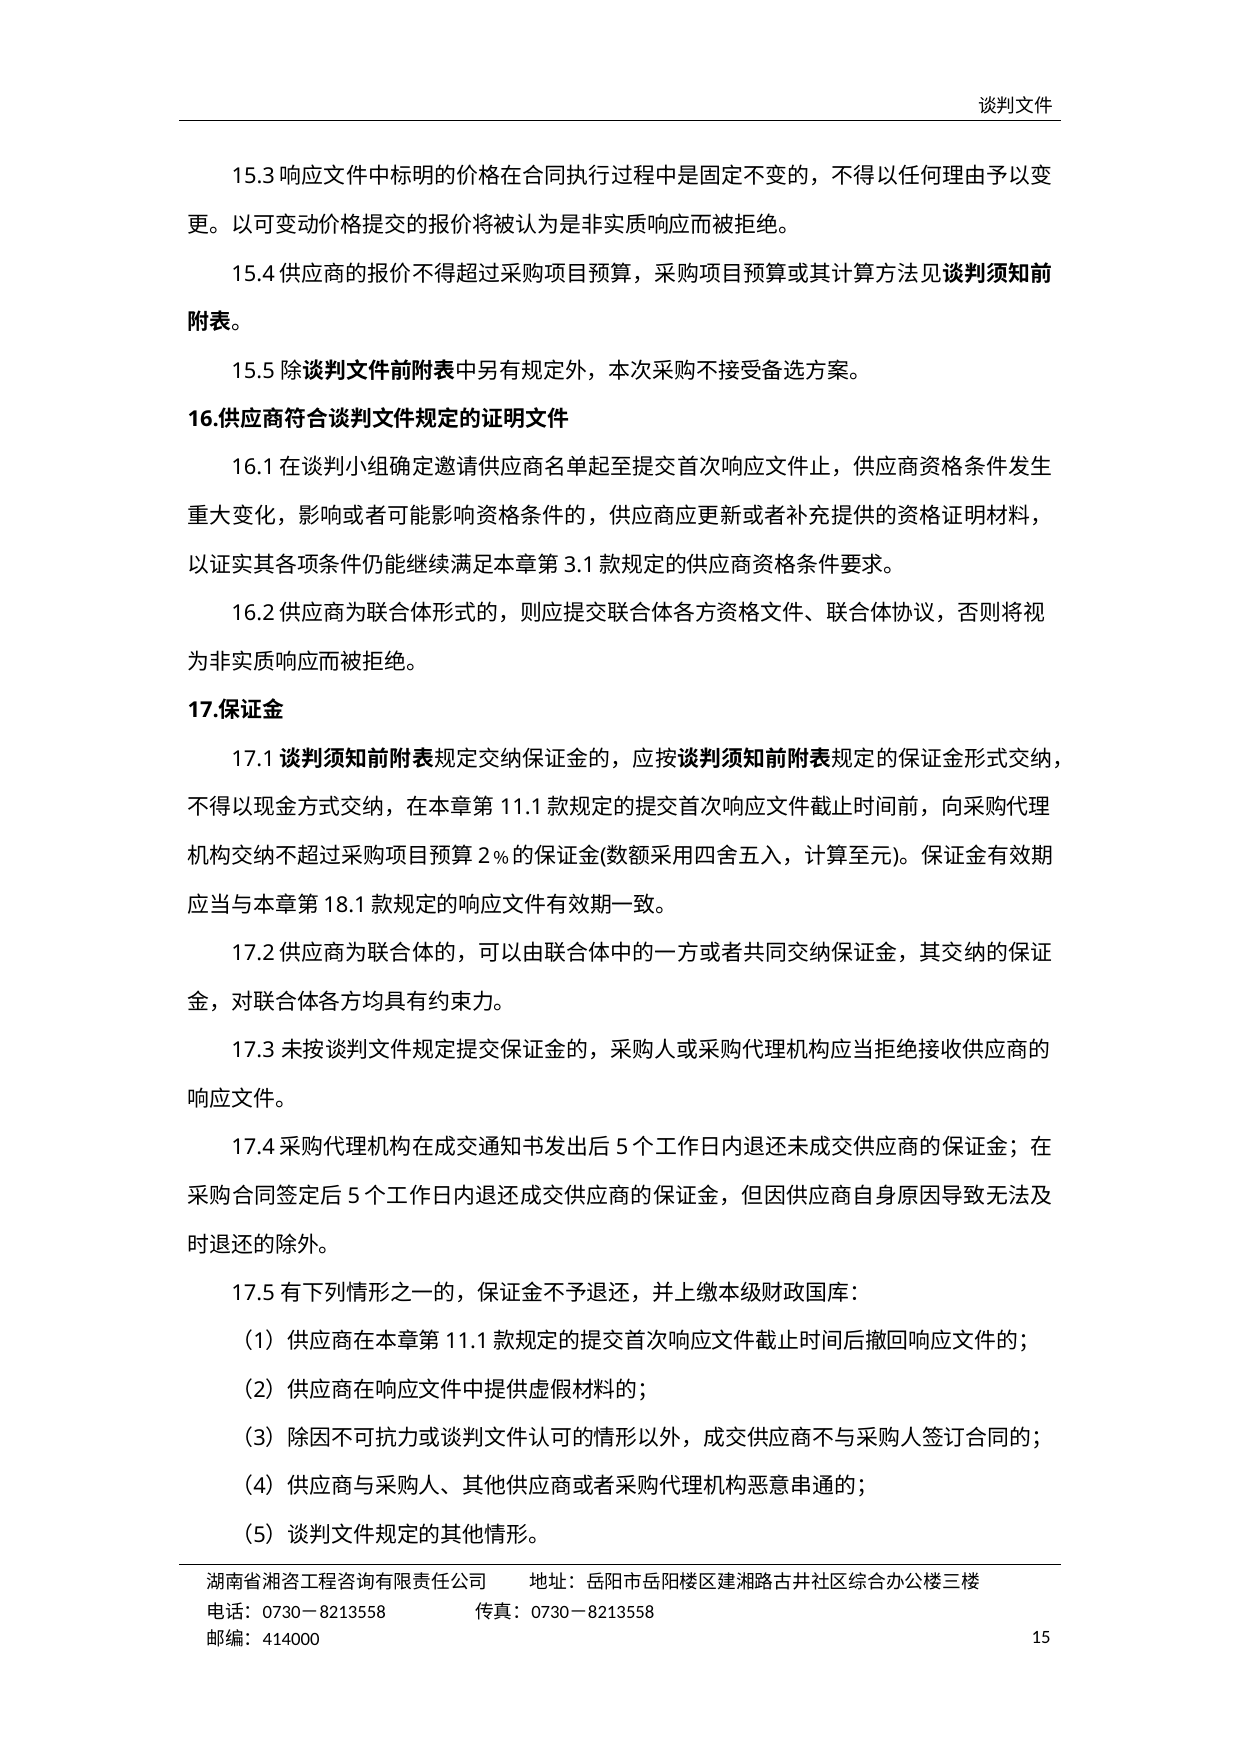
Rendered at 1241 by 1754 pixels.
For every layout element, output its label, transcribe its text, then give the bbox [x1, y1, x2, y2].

text 17.5 有下列情形之一的，保证金不予退还，并上缴本级财政国库： [187, 1275, 1053, 1307]
text 16.1在谈判小组确定邀请供应商名单起至提交首次响应文件止，供应商资格条件发生重大变化，影响或者可能影响资格条件的，供应商应更新或者补充提供的资格证明材料，以证实其各项条件仍能继续满足本章第3.1款规定的供应商资格条件要求。 [187, 449, 1053, 579]
text 16.2供应商为联合体形式的，则应提交联合体各方资格文件、联合体协议，否则将视为非实质响应而被拒绝。 [187, 595, 1053, 676]
text （5）谈判文件规定的其他情形。 [187, 1516, 1053, 1549]
text （2）供应商在响应文件中提供虚假材料的； [187, 1371, 1053, 1404]
text 17.保证金 [187, 692, 1053, 724]
text （1）供应商在本章第11.1款规定的提交首次响应文件截止时间后撤回响应文件的； [187, 1323, 1053, 1356]
text 16.供应商符合谈判文件规定的证明文件 [187, 401, 1053, 433]
text 17.2供应商为联合体的，可以由联合体中的一方或者共同交纳保证金，其交纳的保证金，对联合体各方均具有约束力。 [187, 935, 1053, 1016]
text （3）除因不可抗力或谈判文件认可的情形以外，成交供应商不与采购人签订合同的； [187, 1420, 1053, 1452]
text 15.3响应文件中标明的价格在合同执行过程中是固定不变的，不得以任何理由予以变更。以可变动价格提交的报价将被认为是非实质响应而被拒绝。 [187, 158, 1053, 239]
text 15.5 除谈判文件前附表中另有规定外，本次采购不接受备选方案。 [187, 352, 1053, 385]
text 17.4采购代理机构在成交通知书发出后5个工作日内退还未成交供应商的保证金；在采购合同签定后5个工作日内退还成交供应商的保证金，但因供应商自身原因导致无法及时退还的除外。 [187, 1129, 1053, 1259]
text 17.1谈判须知前附表规定交纳保证金的，应按谈判须知前附表规定的保证金形式交纳，不得以现金方式交纳，在本章第11.1款规定的提交首次响应文件截止时间前，向采购代理机构交纳不超过采购项目预算2﹪的保证金(数额采用四舍五入，计算至元)。保证金有效期应当与本章第18.1款规定的响应文件有效期一致。 [187, 740, 1053, 919]
text 17.3 未按谈判文件规定提交保证金的，采购人或采购代理机构应当拒绝接收供应商的响应文件。 [187, 1032, 1053, 1113]
text （4）供应商与采购人、其他供应商或者采购代理机构恶意串通的； [187, 1468, 1053, 1501]
text 15.4供应商的报价不得超过采购项目预算，采购项目预算或其计算方法见谈判须知前附表。 [187, 255, 1053, 336]
